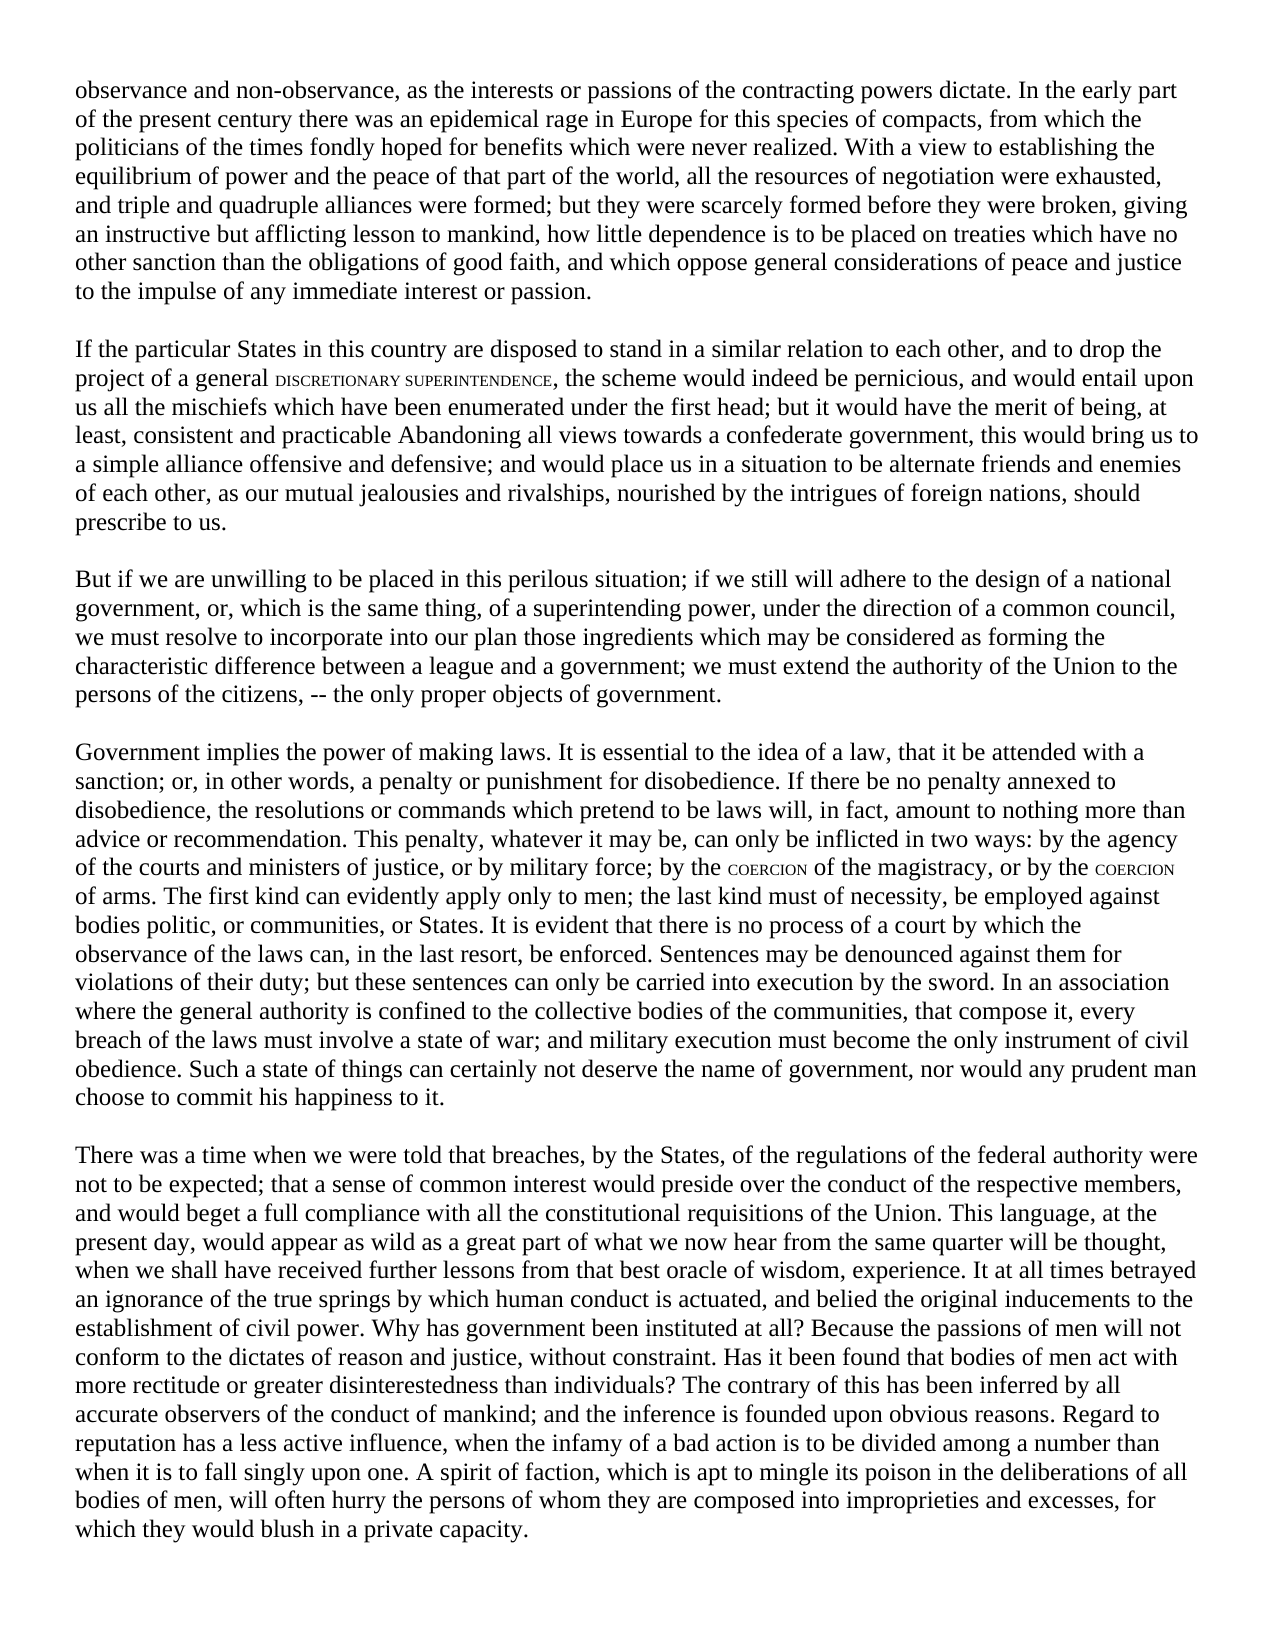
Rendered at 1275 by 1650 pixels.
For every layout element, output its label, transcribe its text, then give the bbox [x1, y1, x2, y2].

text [75, 75, 1200, 305]
text But if we are unwilling to be placed in this perilous situation; if we still will adhere to the design of a national government, or, which is the same thing, of a superintending power, under the direction of a common council, we must resolve to incorporate into our plan those ingredients which may be considered as forming the characteristic difference between a league and a government; we must extend the authority of the Union to the persons of the citizens, -- the only proper objects of government. [75, 564, 1200, 708]
text If the particular States in this country are disposed to stand in a similar relation to each other, and to drop the project of a general DISCRETIONARY SUPERINTENDENCE, the scheme would indeed be pernicious, and would entail upon us all the mischiefs which have been enumerated under the first head; but it would have the merit of being, at least, consistent and practicable Abandoning all views towards a confederate government, this would bring us to a simple alliance offensive and defensive; and would place us in a situation to be alternate friends and enemies of each other, as our mutual jealousies and rivalships, nourished by the intrigues of foreign nations, should prescribe to us. [75, 334, 1200, 535]
text There was a time when we were told that breaches, by the States, of the regulations of the federal authority were not to be expected; that a sense of common interest would preside over the conduct of the respective members, and would beget a full compliance with all the constitutional requisitions of the Union. This language, at the present day, would appear as wild as a great part of what we now hear from the same quarter will be thought, when we shall have received further lessons from that best oracle of wisdom, experience. It at all times betrayed an ignorance of the true springs by which human conduct is actuated, and belied the original inducements to the establishment of civil power. Why has government been instituted at all? Because the passions of men will not conform to the dictates of reason and justice, without constraint. Has it been found that bodies of men act with more rectitude or greater disinterestedness than individuals? The contrary of this has been inferred by all accurate observers of the conduct of mankind; and the inference is founded upon obvious reasons. Regard to reputation has a less active influence, when the infamy of a bad action is to be divided among a number than when it is to fall singly upon one. A spirit of faction, which is apt to mingle its poison in the deliberations of all bodies of men, will often hurry the persons of whom they are composed into improprieties and excesses, for which they would blush in a private capacity. [75, 1140, 1200, 1543]
text Government implies the power of making laws. It is essential to the idea of a law, that it be attended with a sanction; or, in other words, a penalty or punishment for disobedience. If there be no penalty annexed to disobedience, the resolutions or commands which pretend to be laws will, in fact, amount to nothing more than advice or recommendation. This penalty, whatever it may be, can only be inflicted in two ways: by the agency of the courts and ministers of justice, or by military force; by the COERCION of the magistracy, or by the COERCION of arms. The first kind can evidently apply only to men; the last kind must of necessity, be employed against bodies politic, or communities, or States. It is evident that there is no process of a court by which the observance of the laws can, in the last resort, be enforced. Sentences may be denounced against them for violations of their duty; but these sentences can only be carried into execution by the sword. In an association where the general authority is confined to the collective bodies of the communities, that compose it, every breach of the laws must involve a state of war; and military execution must become the only instrument of civil obedience. Such a state of things can certainly not deserve the name of government, nor would any prudent man choose to commit his happiness to it. [75, 737, 1200, 1111]
